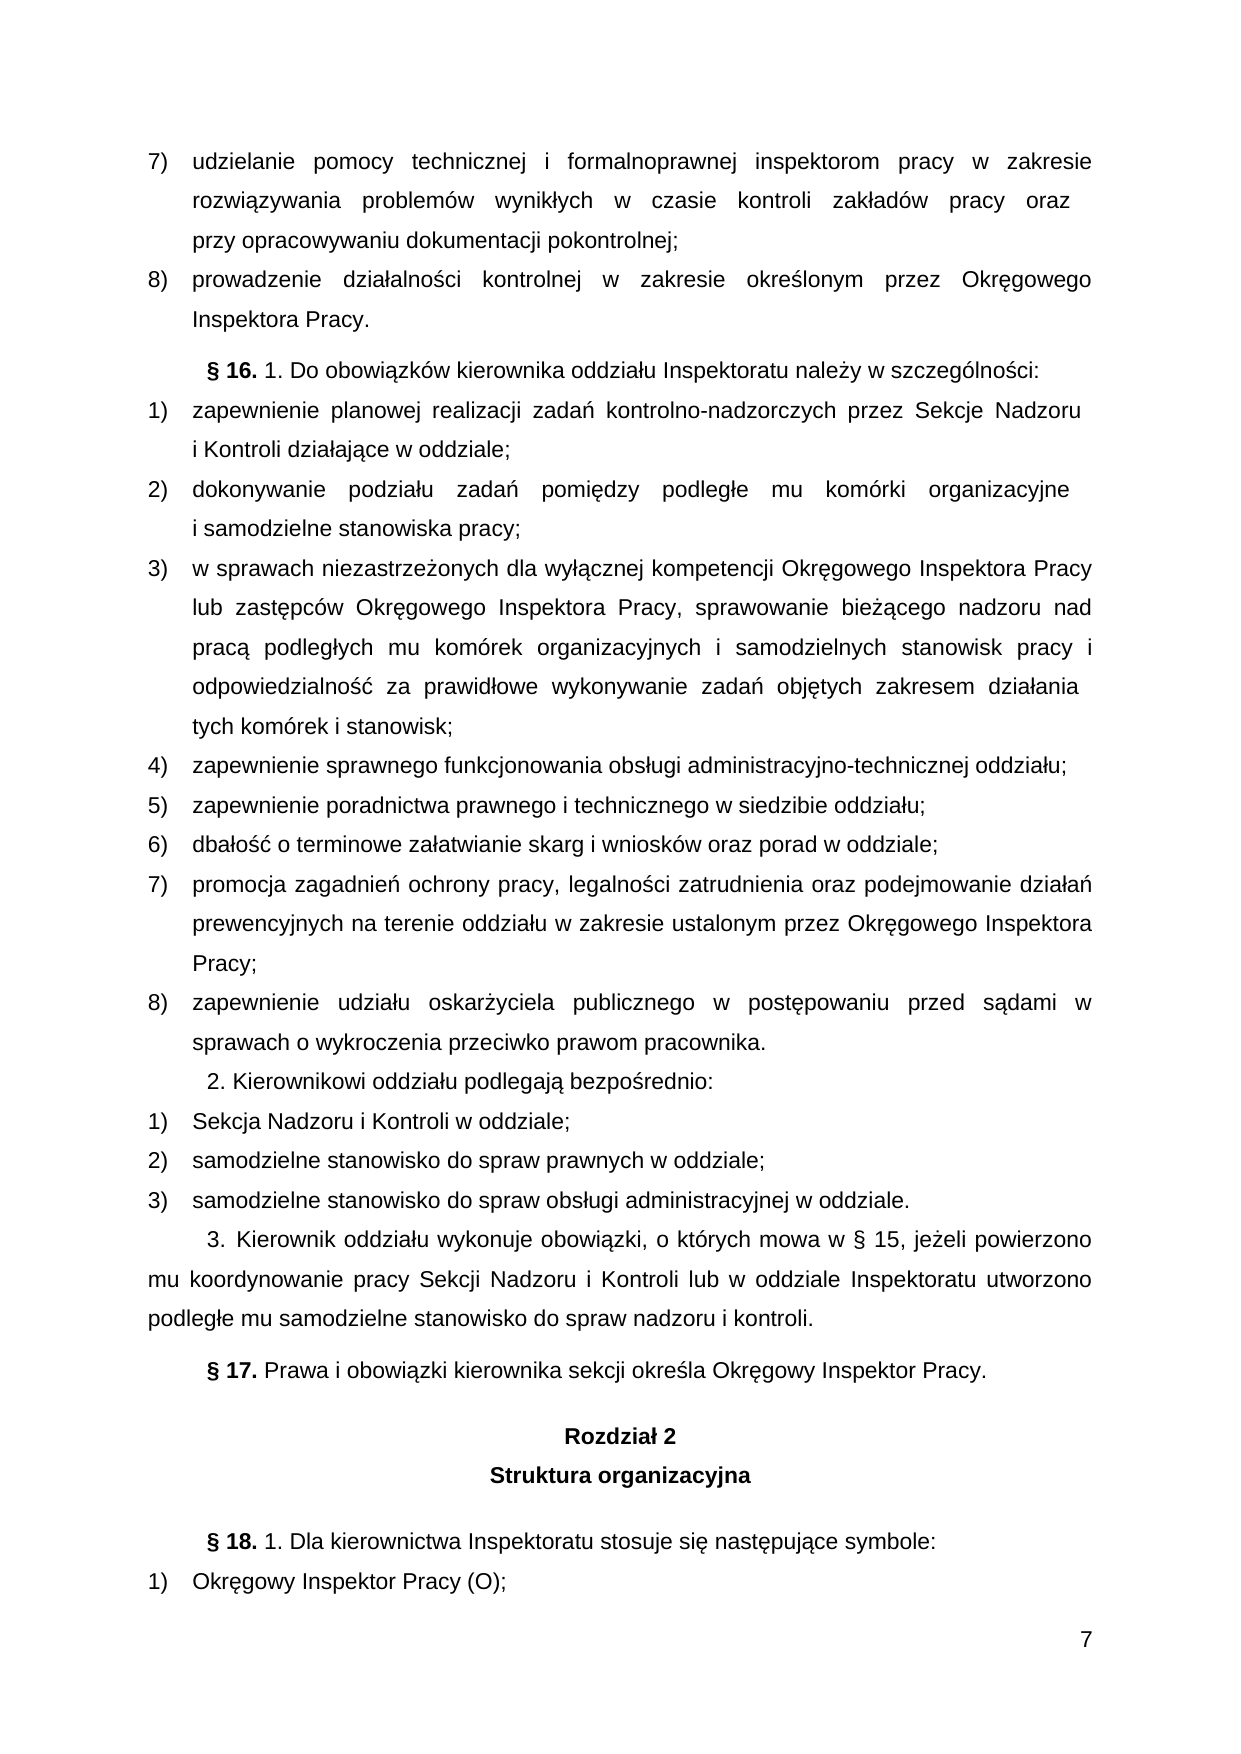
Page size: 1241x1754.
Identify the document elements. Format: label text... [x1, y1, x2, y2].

list zapewnienie poradnictwa prawnego i technicznego w siedzibie oddziału; [148, 792, 1093, 818]
list zapewnienie udziału oskarżyciela publicznego w postępowaniu przed sądami w sprawach o wykroczenia przeciwko prawom pracownika. [148, 989, 1093, 1055]
list samodzielne stanowisko do spraw obsługi administracyjnej w oddziale. [148, 1187, 1093, 1213]
list promocja zagadnień ochrony pracy, legalności zatrudnienia oraz podejmowanie działań prewencyjnych na terenie oddziału w zakresie ustalonym przez Okręgowego Inspektora Pracy; [148, 871, 1093, 976]
text § 18. 1. Dla kierownictwa Inspektoratu stosuje się następujące symbole: [148, 1528, 1093, 1554]
list zapewnienie sprawnego funkcjonowania obsługi administracyjno-technicznej oddziału; [148, 752, 1093, 779]
list dokonywanie podziału zadań pomiędzy podległe mu komórki organizacyjne i samodzielne stanowiska pracy; [148, 476, 1093, 542]
text 2. Kierownikowi oddziału podlegają bezpośrednio: [148, 1068, 1093, 1094]
list prowadzenie działalności kontrolnej w zakresie określonym przez Okręgowego Inspektora Pracy. [148, 266, 1093, 332]
list Kierownik oddziału wykonuje obowiązki, o których mowa w § 15, jeżeli powierzono mu koordynowanie pracy Sekcji Nadzoru i Kontroli lub w oddziale Inspektoratu utworzono podległe mu samodzielne stanowisko do spraw nadzoru i kontroli. [148, 1226, 1093, 1331]
text § 16. 1. Do obowiązków kierownika oddziału Inspektoratu należy w szczególności: [148, 357, 1093, 384]
text § 17. Prawa i obowiązki kierownika sekcji określa Okręgowy Inspektor Pracy. [148, 1357, 1093, 1383]
list Sekcja Nadzoru i Kontroli w oddziale; [148, 1108, 1093, 1134]
list samodzielne stanowisko do spraw prawnych w oddziale; [148, 1147, 1093, 1173]
list w sprawach niezastrzeżonych dla wyłącznej kompetencji Okręgowego Inspektora Pracy lub zastępców Okręgowego Inspektora Pracy, sprawowanie bieżącego nadzoru nad pracą podległych mu komórek organizacyjnych i samodzielnych stanowisk pracy i odpowiedzialność za prawidłowe wykonywanie zadań objętych zakresem działania tych komórek i stanowisk; [148, 555, 1093, 739]
list dbałość o terminowe załatwianie skarg i wniosków oraz porad w oddziale; [148, 831, 1093, 858]
list zapewnienie planowej realizacji zadań kontrolno-nadzorczych przez Sekcje Nadzoru i Kontroli działające w oddziale; [148, 397, 1093, 463]
list udzielanie pomocy technicznej i formalnoprawnej inspektorom pracy w zakresie rozwiązywania problemów wynikłych w czasie kontroli zakładów pracy oraz przy opracowywaniu dokumentacji pokontrolnej; [148, 148, 1093, 253]
text Struktura organizacyjna [148, 1462, 1093, 1489]
text Rozdział 2 [148, 1423, 1093, 1449]
list Okręgowy Inspektor Pracy (O); [148, 1568, 1093, 1594]
